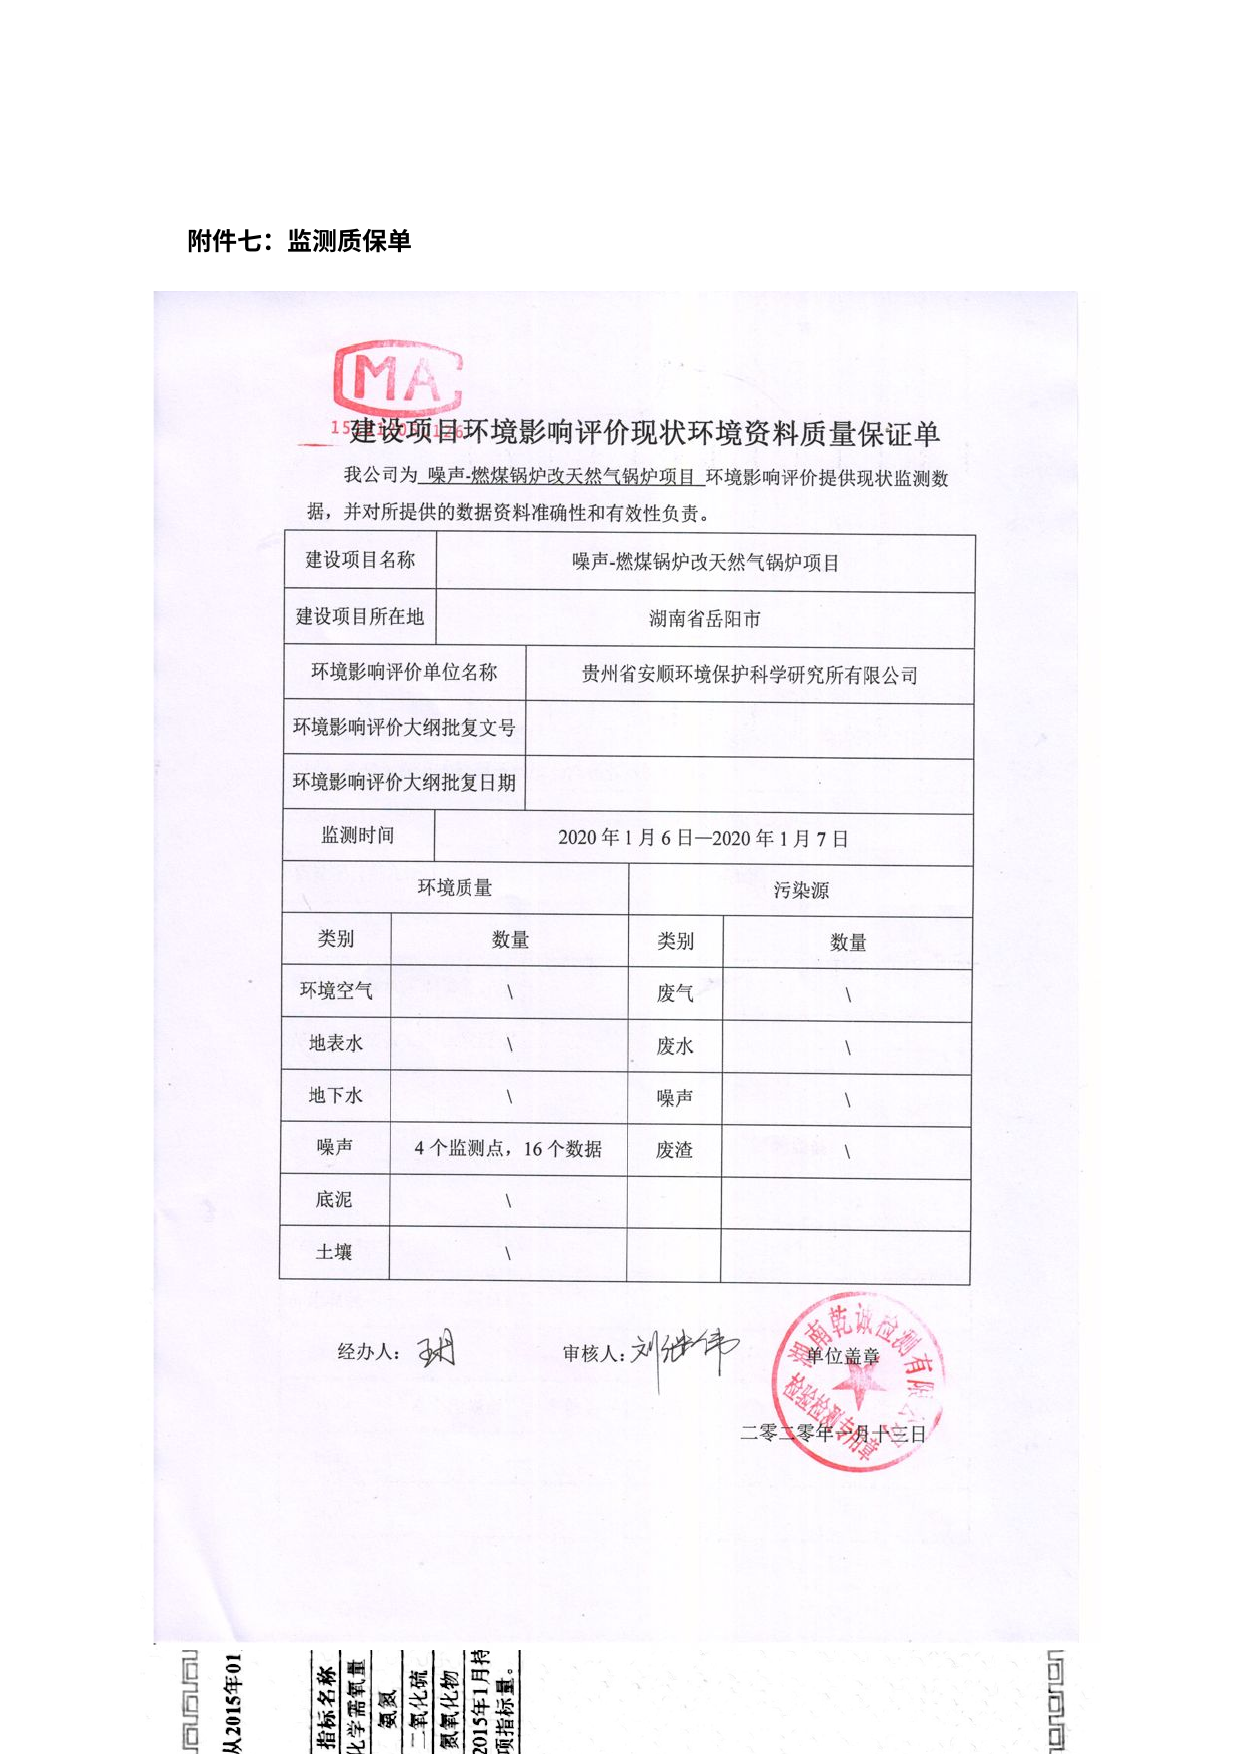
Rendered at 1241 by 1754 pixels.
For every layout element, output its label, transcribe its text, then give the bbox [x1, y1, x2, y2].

text 附件七：监测质保单 [187, 207, 1053, 272]
picture [139, 291, 1102, 1754]
